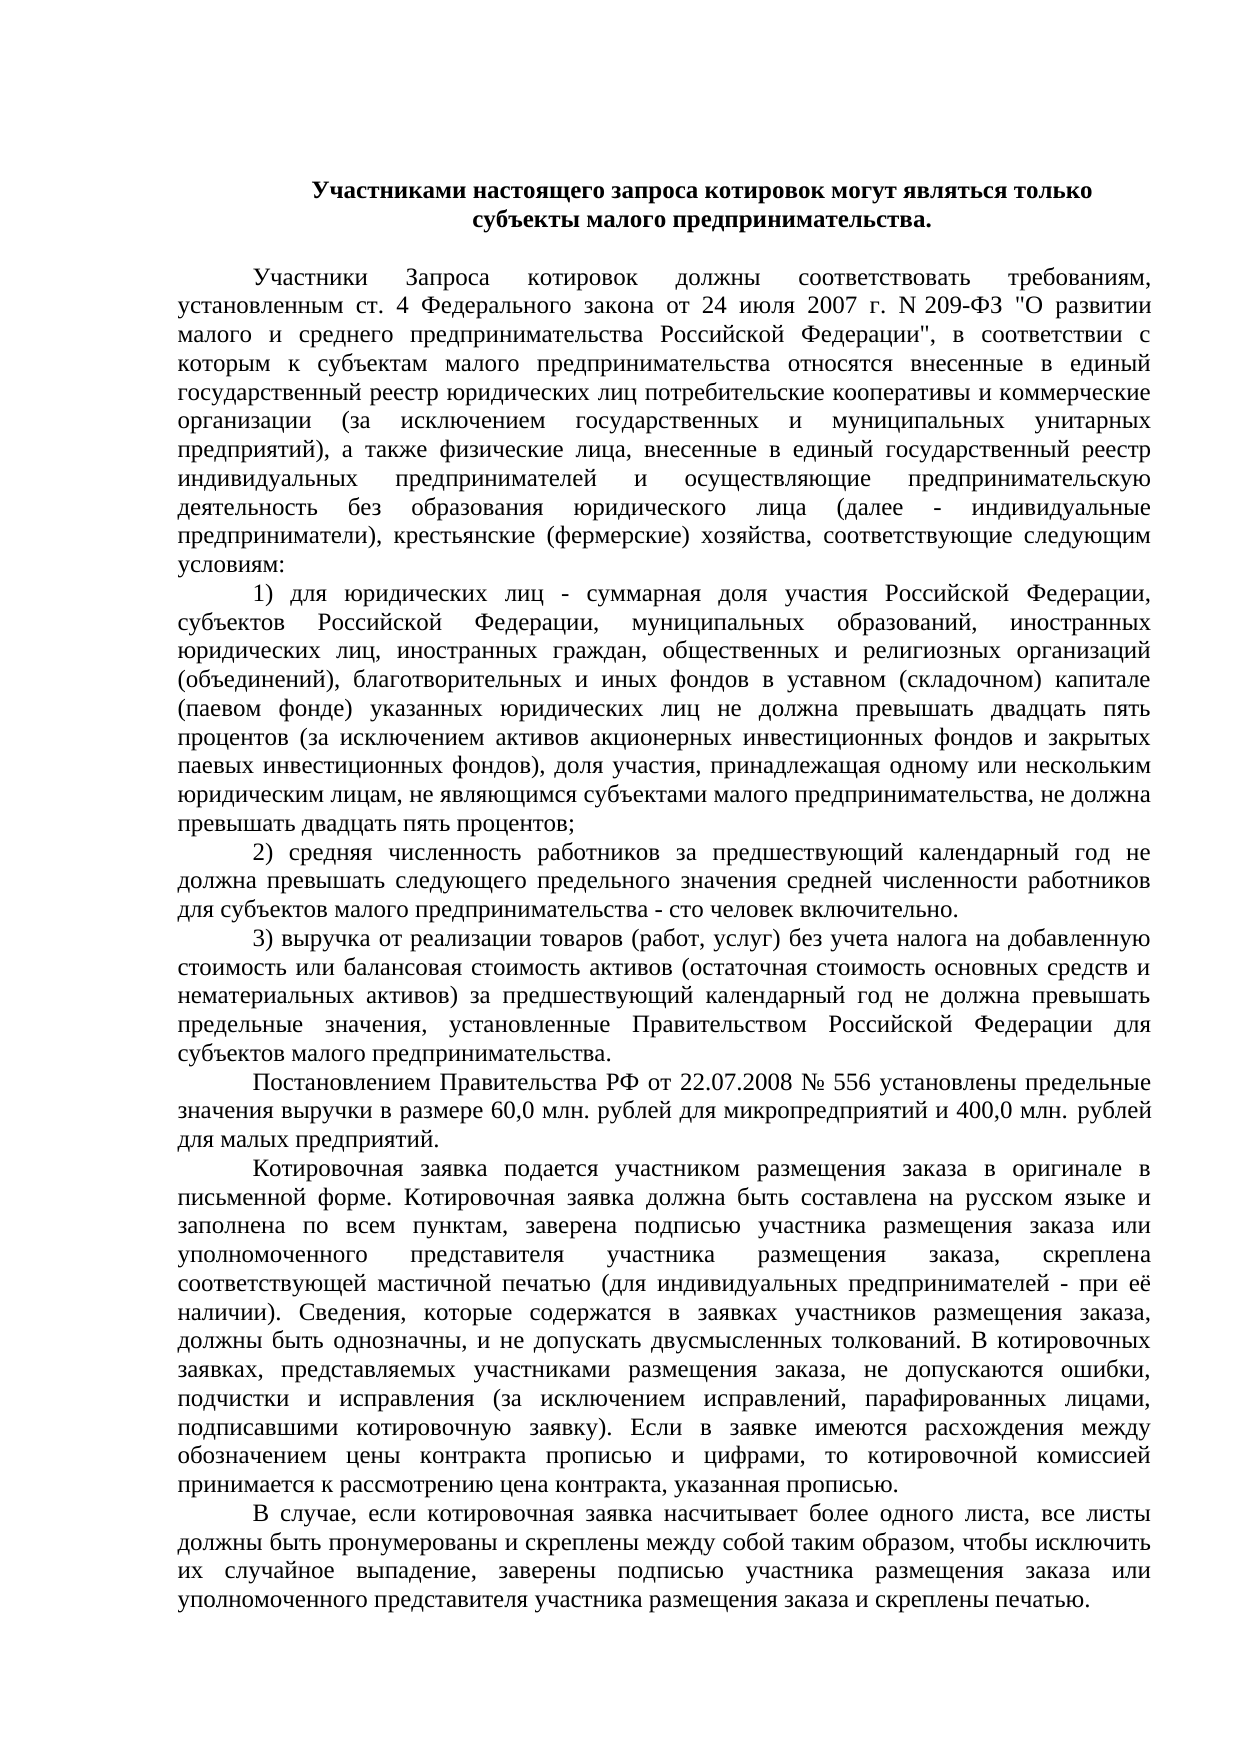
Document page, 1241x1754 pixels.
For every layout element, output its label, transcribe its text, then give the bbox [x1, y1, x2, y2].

text Постановлением Правительства РФ от 22.07.2008 № 556 установлены предельные значения выручки в размере 60,0 млн. рублей для микропредприятий и 400,0 млн. рублей для малых предприятий. [177, 1067, 1152, 1153]
text Котировочная заявка подается участником размещения заказа в оригинале в письменной форме. Котировочная заявка должна быть составлена на русском языке и заполнена по всем пунктам, заверена подписью участника размещения заказа или уполномоченного представителя участника размещения заказа, скреплена соответствующей мастичной печатью (для индивидуальных предпринимателей - при её наличии). Сведения, которые содержатся в заявках участников размещения заказа, должны быть однозначны, и не допускать двусмысленных толкований. В котировочных заявках, представляемых участниками размещения заказа, не допускаются ошибки, подчистки и исправления (за исключением исправлений, парафированных лицами, подписавшими котировочную заявку). Если в заявке имеются расхождения между обозначением цены контракта прописью и цифрами, то котировочной комиссией принимается к рассмотрению цена контракта, указанная прописью. [177, 1153, 1152, 1498]
text Участники Запроса котировок должны соответствовать требованиям, установленным ст. 4 Федерального закона от 24 июля . N 209-ФЗ "О развитии малого и среднего предпринимательства Российской Федерации", в соответствии с которым к субъектам малого предпринимательства относятся внесенные в единый государственный реестр юридических лиц потребительские кооперативы и коммерческие организации (за исключением государственных и муниципальных унитарных предприятий), а также физические лица, внесенные в единый государственный реестр индивидуальных предпринимателей и осуществляющие предпринимательскую деятельность без образования юридического лица (далее - индивидуальные предприниматели), крестьянские (фермерские) хозяйства, соответствующие следующим условиям: [177, 262, 1152, 578]
text В случае, если котировочная заявка насчитывает более одного листа, все листы должны быть пронумерованы и скреплены между собой таким образом, чтобы исключить их случайное выпадение, заверены подписью участника размещения заказа или уполномоченного представителя участника размещения заказа и скреплены печатью. [177, 1498, 1152, 1613]
text 2) средняя численность работников за предшествующий календарный год не должна превышать следующего предельного значения средней численности работников для субъектов малого предпринимательства - сто человек включительно. [177, 837, 1152, 923]
text субъекты малого предпринимательства. [177, 204, 1152, 233]
text Участниками настоящего запроса котировок могут являться только [177, 176, 1152, 204]
text 3) выручка от реализации товаров (работ, услуг) без учета налога на добавленную стоимость или балансовая стоимость активов (остаточная стоимость основных средств и нематериальных активов) за предшествующий календарный год не должна превышать предельные значения, установленные Правительством Российской Федерации для субъектов малого предпринимательства. [177, 923, 1152, 1067]
text 1) для юридических лиц - суммарная доля участия Российской Федерации, субъектов Российской Федерации, муниципальных образований, иностранных юридических лиц, иностранных граждан, общественных и религиозных организаций (объединений), благотворительных и иных фондов в уставном (складочном) капитале (паевом фонде) указанных юридических лиц не должна превышать двадцать пять процентов (за исключением активов акционерных инвестиционных фондов и закрытых паевых инвестиционных фондов), доля участия, принадлежащая одному или нескольким юридическим лицам, не являющимся субъектами малого предпринимательства, не должна превышать двадцать пять процентов; [177, 578, 1152, 837]
